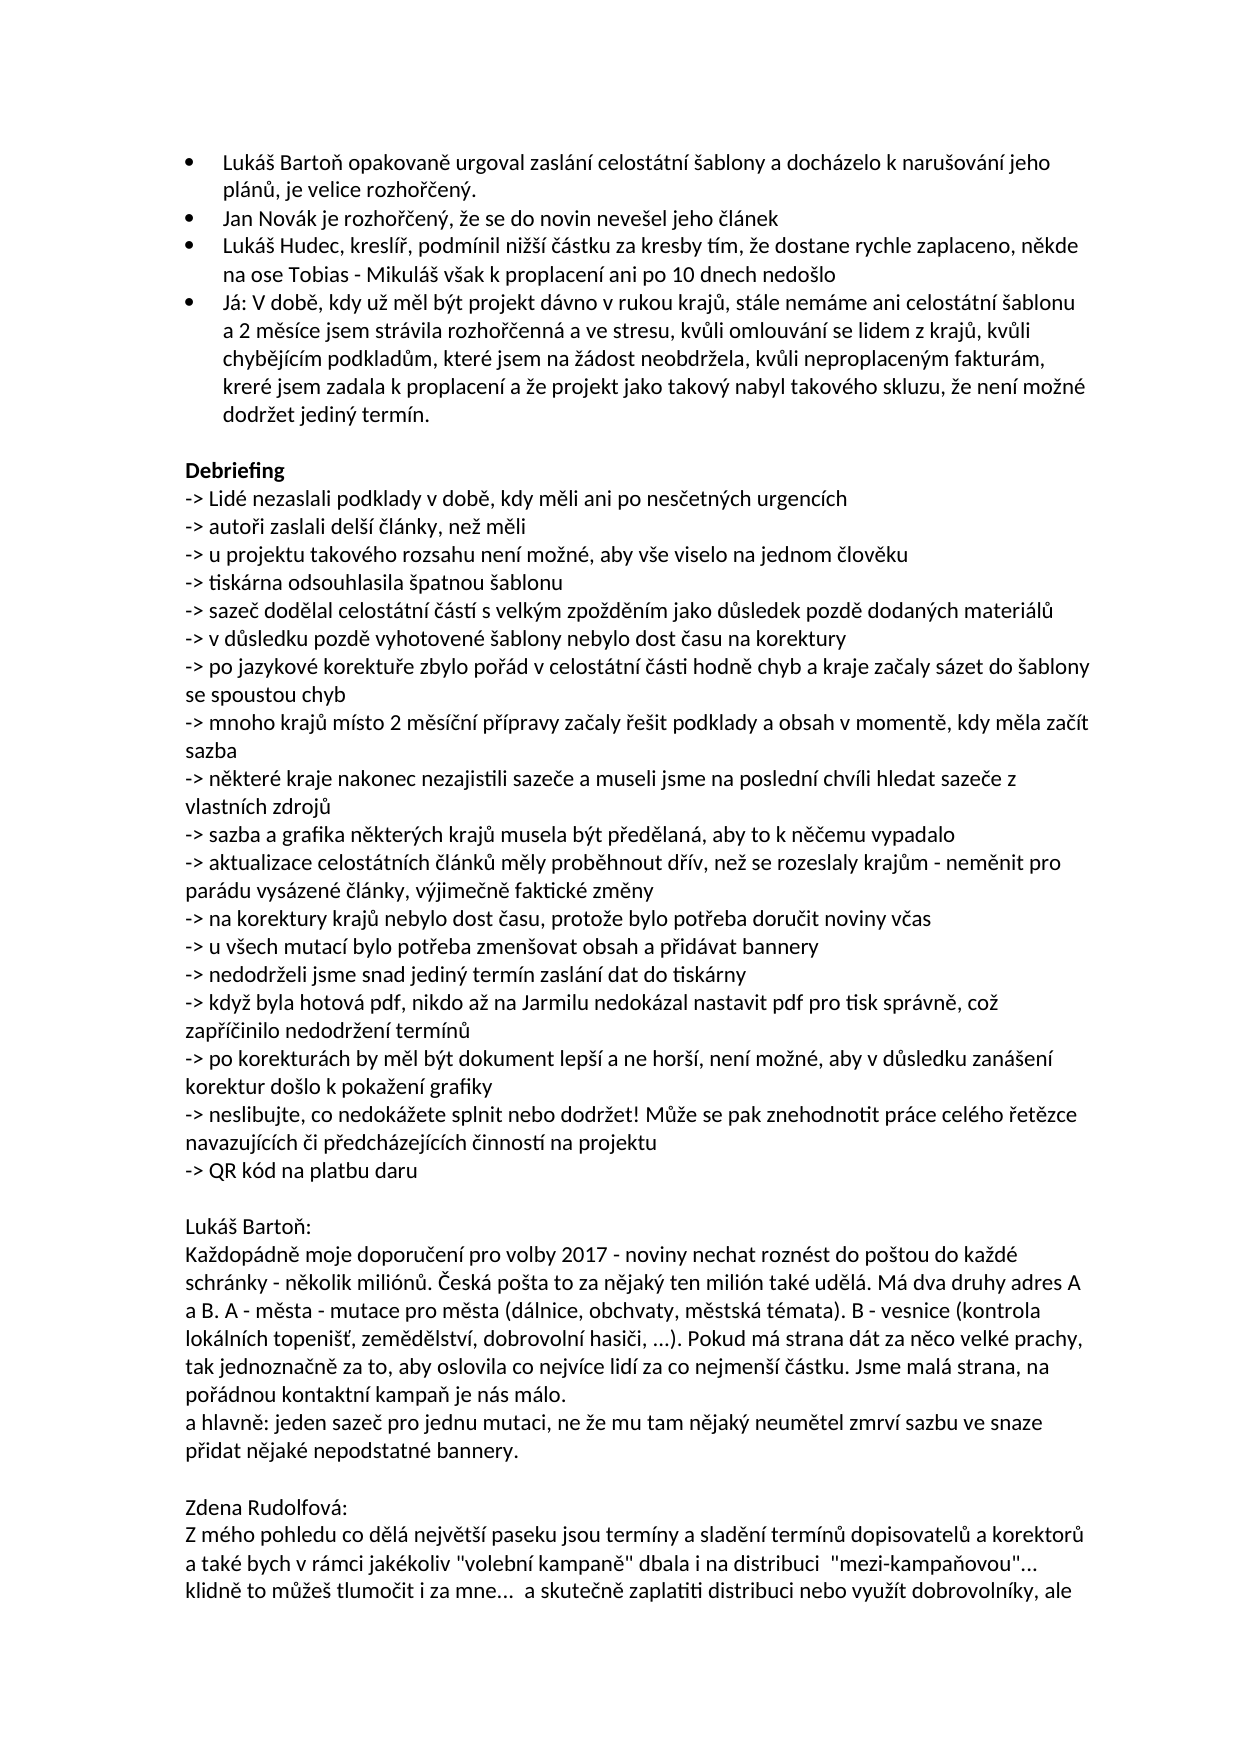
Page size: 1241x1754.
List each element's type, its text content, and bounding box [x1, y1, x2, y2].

text -> u projektu takového rozsahu není možné, aby vše viselo na jednom člověku [185, 540, 1093, 568]
text -> v důsledku pozdě vyhotovené šablony nebylo dost času na korektury [185, 624, 1093, 652]
text -> mnoho krajů místo 2 měsíční přípravy začaly řešit podklady a obsah v momentě, kdy měla začít sazba [185, 708, 1093, 764]
text -> sazba a grafika některých krajů musela být předělaná, aby to k něčemu vypadalo [185, 820, 1093, 848]
text Debriefing [185, 456, 1093, 484]
text -> sazeč dodělal celostátní částí s velkým zpožděním jako důsledek pozdě dodaných materiálů [185, 596, 1093, 624]
list Lukáš Bartoň opakovaně urgoval zaslání celostátní šablony a docházelo k narušování jeho plánů, je velice rozhořčený. [185, 148, 1093, 204]
text -> aktualizace celostátních článků měly proběhnout dřív, než se rozeslaly krajům - neměnit pro parádu vysázené články, výjimečně faktické změny [185, 848, 1093, 904]
text -> autoři zaslali delší články, než měli [185, 512, 1093, 540]
text -> po korekturách by měl být dokument lepší a ne horší, není možné, aby v důsledku zanášení korektur došlo k pokažení grafiky [185, 1044, 1093, 1100]
text -> nedodrželi jsme snad jediný termín zaslání dat do tiskárny [185, 960, 1093, 988]
list Jan Novák je rozhořčený, že se do novin nevešel jeho článek [185, 204, 1093, 232]
text -> QR kód na platbu daru [185, 1156, 1093, 1184]
text -> tiskárna odsouhlasila špatnou šablonu [185, 568, 1093, 596]
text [185, 1521, 1093, 1605]
text -> neslibujte, co nedokážete splnit nebo dodržet! Může se pak znehodnotit práce celého řetězce navazujících či předcházejících činností na projektu [185, 1100, 1093, 1156]
list Já: V době, kdy už měl být projekt dávno v rukou krajů, stále nemáme ani celostátní šablonu a 2 měsíce jsem strávila rozhořčenná a ve stresu, kvůli omlouvání se lidem z krajů, kvůli chybějícím podkladům, které jsem na žádost neobdržela, kvůli neproplaceným fakturám, kreré jsem zadala k proplacení a že projekt jako takový nabyl takového skluzu, že není možné dodržet jediný termín. [185, 288, 1093, 428]
text -> Lidé nezaslali podklady v době, kdy měli ani po nesčetných urgencích [185, 484, 1093, 512]
text a hlavně: jeden sazeč pro jednu mutaci, ne že mu tam nějaký neumětel zmrví sazbu ve snaze přidat nějaké nepodstatné bannery. [185, 1408, 1093, 1464]
list Lukáš Hudec, kreslíř, podmínil nižší částku za kresby tím, že dostane rychle zaplaceno, někde na ose Tobias - Mikuláš však k proplacení ani po 10 dnech nedošlo [185, 232, 1093, 288]
text -> u všech mutací bylo potřeba zmenšovat obsah a přidávat bannery [185, 932, 1093, 960]
text Lukáš Bartoň: [185, 1212, 1093, 1240]
text -> po jazykové korektuře zbylo pořád v celostátní části hodně chyb a kraje začaly sázet do šablony se spoustou chyb [185, 652, 1093, 708]
text -> když byla hotová pdf, nikdo až na Jarmilu nedokázal nastavit pdf pro tisk správně, což zapříčinilo nedodržení termínů [185, 988, 1093, 1044]
text -> některé kraje nakonec nezajistili sazeče a museli jsme na poslední chvíli hledat sazeče z vlastních zdrojů [185, 764, 1093, 820]
text -> na korektury krajů nebylo dost času, protože bylo potřeba doručit noviny včas [185, 904, 1093, 932]
text Zdena Rudolfová: [185, 1493, 1093, 1521]
text Každopádně moje doporučení pro volby 2017 - noviny nechat roznést do poštou do každé schránky - několik miliónů. Česká pošta to za nějaký ten milión také udělá. Má dva druhy adres A a B. A - města - mutace pro města (dálnice, obchvaty, městská témata). B - vesnice (kontrola lokálních topenišť, zemědělství, dobrovolní hasiči, ...). Pokud má strana dát za něco velké prachy, tak jednoznačně za to, aby oslovila co nejvíce lidí za co nejmenší částku. Jsme malá strana, na pořádnou kontaktní kampaň je nás málo. [185, 1240, 1093, 1408]
